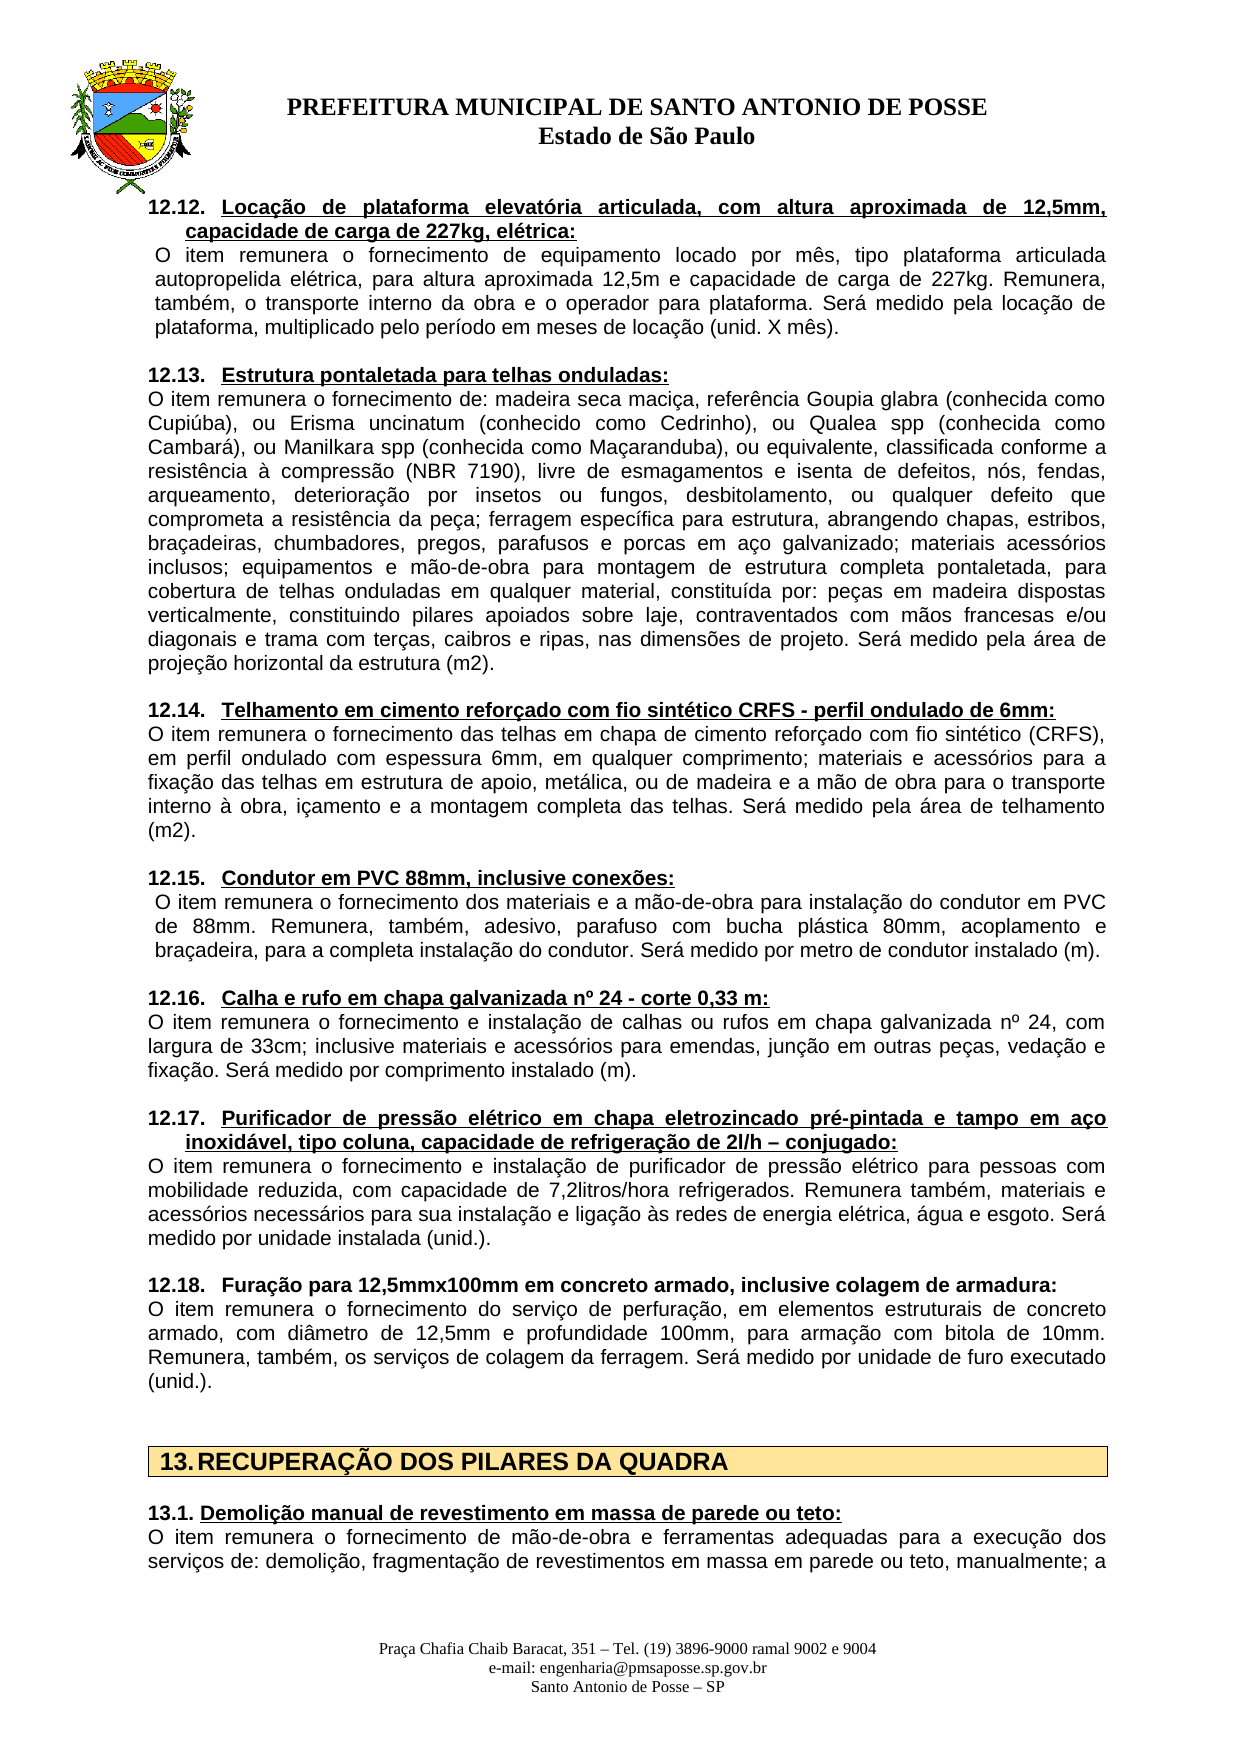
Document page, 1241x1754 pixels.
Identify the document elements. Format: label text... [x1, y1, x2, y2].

list Condutor em PVC 88mm, inclusive conexões: [148, 866, 1107, 890]
list Purificador de pressão elétrico em chapa eletrozincado pré-pintada e tampo em aço inoxidável, tipo coluna, capacidade de refrigeração de 2l/h – conjugado: [148, 1106, 1107, 1153]
list Calha e rufo em chapa galvanizada nº 24 - corte 0,33 m: [148, 986, 1107, 1010]
text O item remunera o fornecimento das telhas em chapa de cimento reforçado com fio sintético (CRFS), em perfil ondulado com espessura 6mm, em qualquer comprimento; materiais e acessórios para a fixação das telhas em estrutura de apoio, metálica, ou de madeira e a mão de obra para o transporte interno à obra, içamento e a montagem completa das telhas. Será medido pela área de telhamento (m2). [148, 722, 1107, 842]
list Telhamento em cimento reforçado com fio sintético CRFS - perfil ondulado de 6mm: [148, 698, 1107, 722]
text O item remunera o fornecimento de: madeira seca maciça, referência Goupia glabra (conhecida como Cupiúba), ou Erisma uncinatum (conhecido como Cedrinho), ou Qualea spp (conhecida como Cambará), ou Manilkara spp (conhecida como Maçaranduba), ou equivalente, classificada conforme a resistência à compressão (NBR 7190), livre de esmagamentos e isenta de defeitos, nós, fendas, arqueamento, deterioração por insetos ou fungos, desbitolamento, ou qualquer defeito que comprometa a resistência da peça; ferragem específica para estrutura, abrangendo chapas, estribos, braçadeiras, chumbadores, pregos, parafusos e porcas em aço galvanizado; materiais acessórios inclusos; equipamentos e mão-de-obra para montagem de estrutura completa pontaletada, para cobertura de telhas onduladas em qualquer material, constituída por: peças em madeira dispostas verticalmente, constituindo pilares apoiados sobre laje, contraventados com mãos francesas e/ou diagonais e trama com terças, caibros e ripas, nas dimensões de projeto. Será medido pela área de projeção horizontal da estrutura (m2). [148, 387, 1107, 674]
text O item remunera o fornecimento e instalação de purificador de pressão elétrico para pessoas com mobilidade reduzida, com capacidade de 7,2litros/hora refrigerados. Remunera também, materiais e acessórios necessários para sua instalação e ligação às redes de energia elétrica, água e esgoto. Será medido por unidade instalada (unid.). [148, 1153, 1107, 1249]
table_header RECUPERAÇÃO DOS PILARES DA QUADRA [149, 1447, 1107, 1476]
list Locação de plataforma elevatória articulada, com altura aproximada de 12,5mm, capacidade de carga de 227kg, elétrica: [148, 195, 1107, 243]
text 13.1. Demolição manual de revestimento em massa de parede ou teto: [148, 1501, 1107, 1524]
picture [44, 59, 220, 196]
list Estrutura pontaletada para telhas onduladas: [148, 363, 1107, 387]
list Furação para 12,5mmx100mm em concreto armado, inclusive colagem de armadura: [148, 1273, 1107, 1297]
text O item remunera o fornecimento do serviço de perfuração, em elementos estruturais de concreto armado, com diâmetro de 12,5mm e profundidade 100mm, para armação com bitola de 10mm. Remunera, também, os serviços de colagem da ferragem. Será medido por unidade de furo executado (unid.). [148, 1297, 1107, 1393]
text O item remunera o fornecimento e instalação de calhas ou rufos em chapa galvanizada nº 24, com largura de 33cm; inclusive materiais e acessórios para emendas, junção em outras peças, vedação e fixação. Será medido por comprimento instalado (m). [148, 1010, 1107, 1082]
text O item remunera o fornecimento de equipamento locado por mês, tipo plataforma articulada autopropelida elétrica, para altura aproximada 12,5m e capacidade de carga de 227kg. Remunera, também, o transporte interno da obra e o operador para plataforma. Será medido pela locação de plataforma, multiplicado pelo período em meses de locação (unid. X mês). [154, 243, 1107, 339]
text O item remunera o fornecimento dos materiais e a mão-de-obra para instalação do condutor em PVC de 88mm. Remunera, também, adesivo, parafuso com bucha plástica 80mm, acoplamento e braçadeira, para a completa instalação do condutor. Será medido por metro de condutor instalado (m). [154, 890, 1107, 962]
